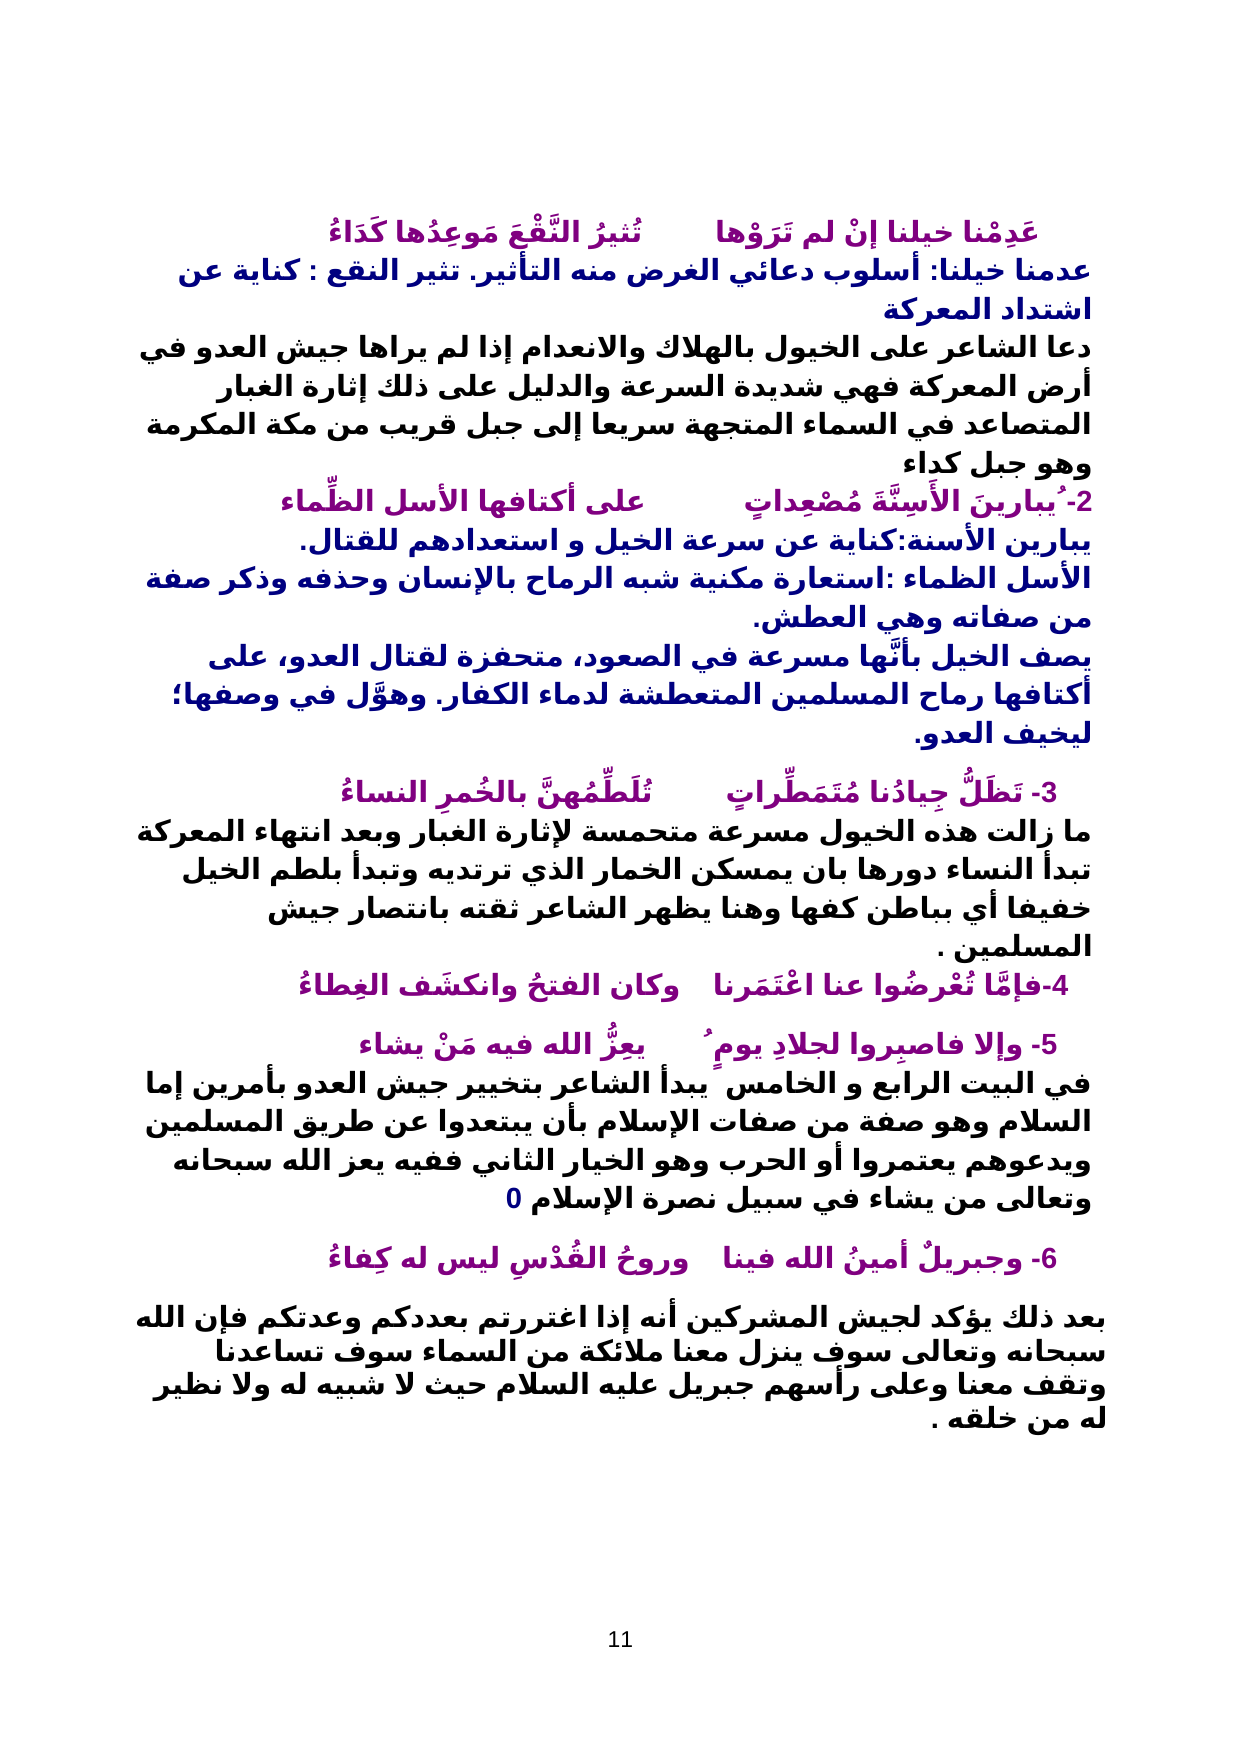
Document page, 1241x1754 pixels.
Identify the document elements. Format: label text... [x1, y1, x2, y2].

text 6- وجبريلٌ أمينُ الله فينا وروحُ القُدْسِ ليس له كِفاءُ [133, 1241, 1093, 1274]
text 3- تَظَلُّ جِيادُنا مُتَمَطِّراتٍ تُلَطِّمُهنَّ بالخُمرِ النساءُ ما زالت هذه الخيول مسرعة متحمسة لإثارة الغبار وبعد انتهاء المعركة تبدأ النساء دورها بان يمسكن الخمار الذي ترتديه وتبدأ بلطم الخيل خفيفا أي بباطن كفها وهنا يظهر الشاعر ثقته بانتصار جيش المسلمين . 4-فإمَّا تُعْرضُوا عنا اعْتَمَرنا وكان الفتحُ وانكشَف الغِطاءُ [133, 775, 1093, 1001]
text 5- وإلا فاصبِروا لجلادِ يومٍ ُ يعِزُّ الله فيه مَنْ يشاء في البيت الرابع و الخامس يبدأ الشاعر بتخيير جيش العدو بأمرين إما السلام وهو صفة من صفات الإسلام بأن يبتعدوا عن طريق المسلمين ويدعوهم يعتمروا أو الحرب وهو الخيار الثاني ففيه يعز الله سبحانه وتعالى من يشاء في سبيل نصرة الإسلام 0 [133, 1027, 1093, 1215]
text بعد ذلك يؤكد لجيش المشركين أنه إذا اغتررتم بعددكم وعدتكم فإن الله سبحانه وتعالى سوف ينزل معنا ملائكة من السماء سوف تساعدنا وتقف معنا وعلى رأسهم جبريل عليه السلام حيث لا شبيه له ولا نظير له من خلقه . [133, 1300, 1107, 1434]
text عَدِمْنا خيلنا إنْ لم تَرَوْها تُثيرُ النَّقْعَ مَوعِدُها كَدَاءُ عدمنا خيلنا: أسلوب دعائي الغرض منه التأثير. تثير النقع : كناية عن اشتداد المعركة دعا الشاعر على الخيول بالهلاك والانعدام إذا لم يراها جيش العدو في أرض المعركة فهي شديدة السرعة والدليل على ذلك إثارة الغبار المتصاعد في السماء المتجهة سريعا إلى جبل قريب من مكة المكرمة وهو جبل كداء 2- ُيبارينَ الأَسِنَّةَ مُصْعِداتٍ على أكتافها الأسل الظِّماء يبارين الأسنة:كناية عن سرعة الخيل و استعدادهم للقتال. الأسل الظماء :استعارة مكنية شبه الرماح بالإنسان وحذفه وذكر صفة من صفاته وهي العطش. يصف الخيل بأنَّها مسرعة في الصعود، متحفزة لقتال العدو، على أكتافها رماح المسلمين المتعطشة لدماء الكفار. وهوَّل في وصفها؛ ليخيف العدو. [133, 214, 1093, 749]
